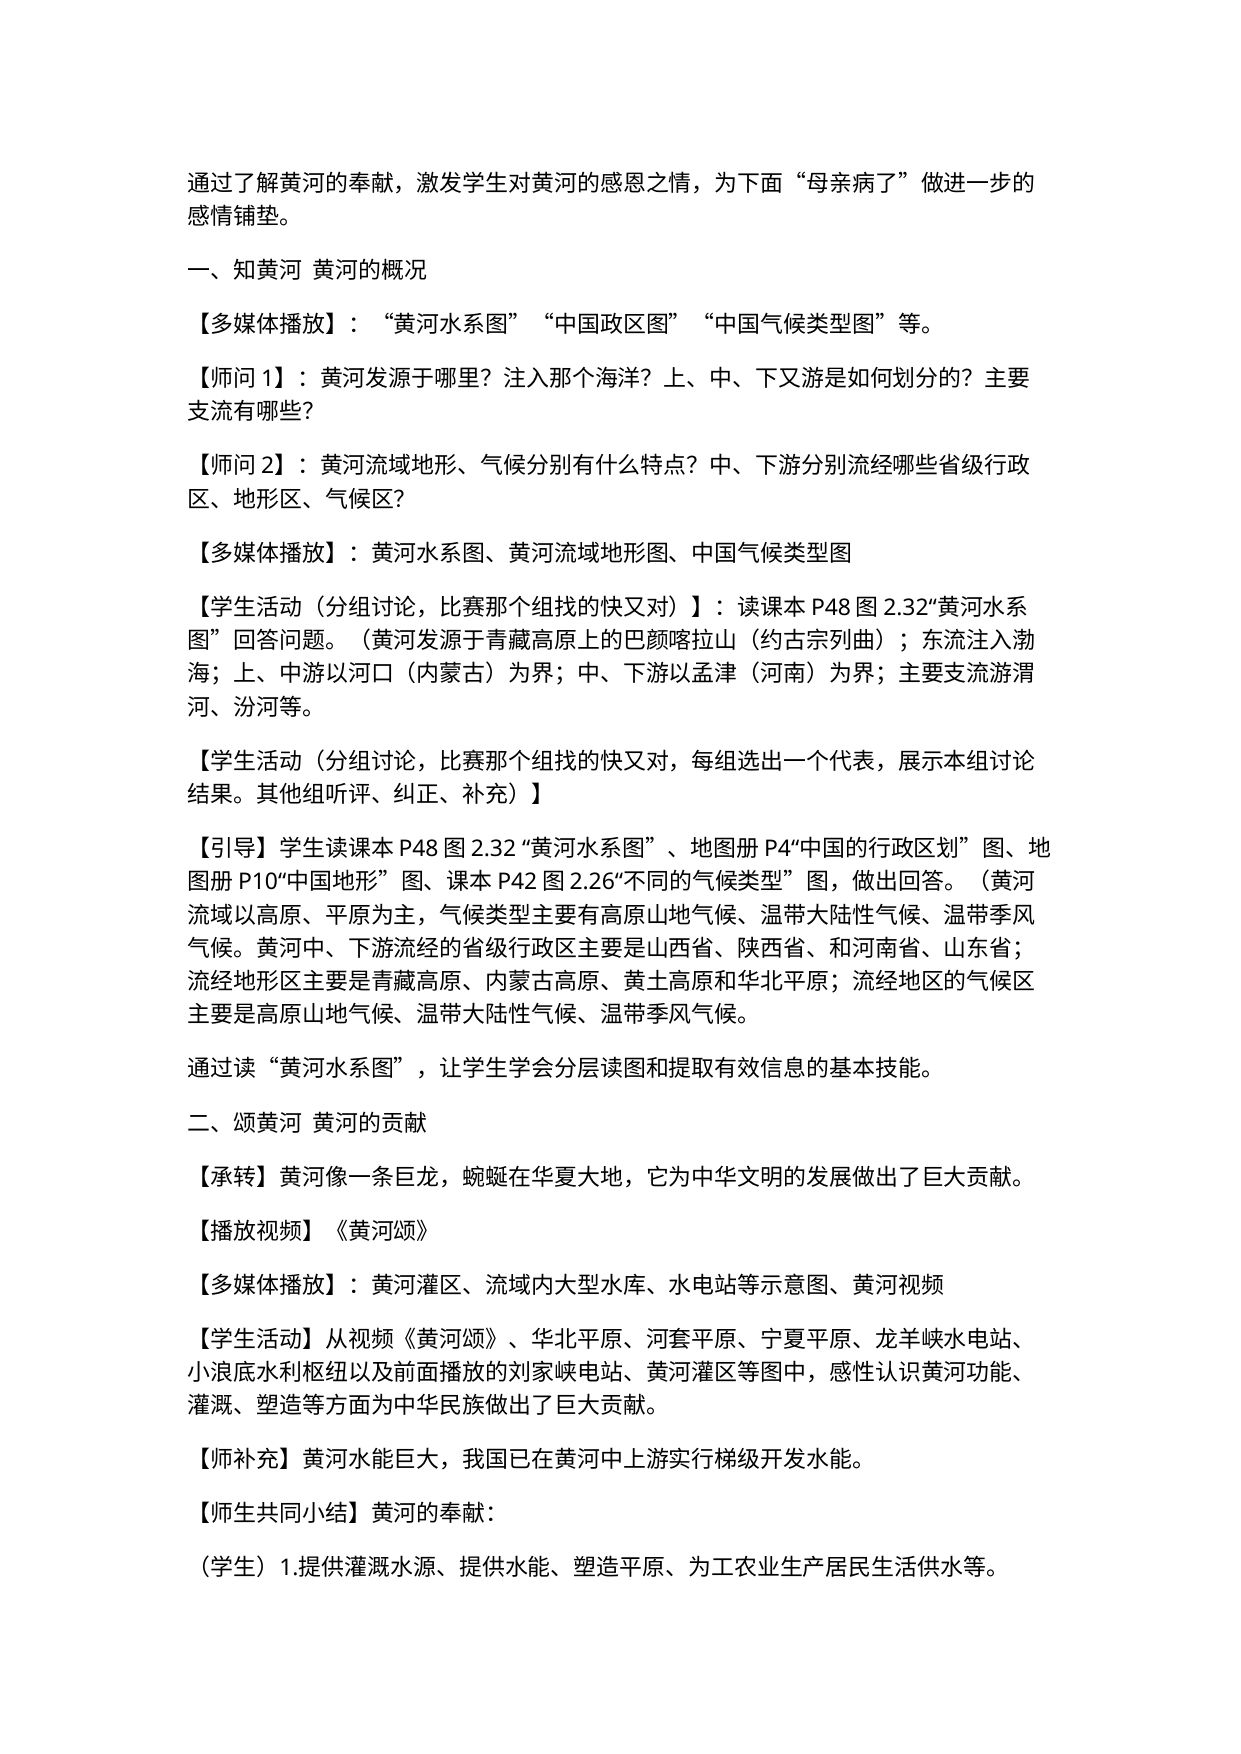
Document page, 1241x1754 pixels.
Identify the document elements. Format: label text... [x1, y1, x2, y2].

text 一、知黄河 黄河的概况 [187, 252, 1053, 285]
text 【多媒体播放】：黄河灌区、流域内大型水库、水电站等示意图、黄河视频 [187, 1267, 1053, 1300]
text 通过读“黄河水系图”，让学生学会分层读图和提取有效信息的基本技能。 [187, 1050, 1053, 1083]
text 【承转】黄河像一条巨龙，蜿蜒在华夏大地，它为中华文明的发展做出了巨大贡献。 [187, 1158, 1053, 1192]
text 【学生活动（分组讨论，比赛那个组找的快又对，每组选出一个代表，展示本组讨论结果。其他组听评、纠正、补充）】 [187, 743, 1053, 809]
text 【引导】学生读课本P48图2.32 “黄河水系图”、地图册P4“中国的行政区划”图、地图册P10“中国地形”图、课本P42图2.26“不同的气候类型”图，做出回答。（黄河流域以高原、平原为主，气候类型主要有高原山地气候、温带大陆性气候、温带季风气候。黄河中、下游流经的省级行政区主要是山西省、陕西省、和河南省、山东省；流经地形区主要是青藏高原、内蒙古高原、黄土高原和华北平原；流经地区的气候区主要是高原山地气候、温带大陆性气候、温带季风气候。 [187, 830, 1053, 1029]
text （学生）1.提供灌溉水源、提供水能、塑造平原、为工农业生产居民生活供水等。 [187, 1549, 1053, 1583]
text 【学生活动】从视频《黄河颂》、华北平原、河套平原、宁夏平原、龙羊峡水电站、小浪底水利枢纽以及前面播放的刘家峡电站、黄河灌区等图中，感性认识黄河功能、灌溉、塑造等方面为中华民族做出了巨大贡献。 [187, 1321, 1053, 1420]
text 【师问2】：黄河流域地形、气候分别有什么特点？中、下游分别流经哪些省级行政区、地形区、气候区？ [187, 447, 1053, 514]
text 通过了解黄河的奉献，激发学生对黄河的感恩之情，为下面“母亲病了”做进一步的感情铺垫。 [187, 164, 1053, 231]
text 【师补充】黄河水能巨大，我国已在黄河中上游实行梯级开发水能。 [187, 1441, 1053, 1474]
text 【学生活动（分组讨论，比赛那个组找的快又对）】：读课本P48图2.32“黄河水系图”回答问题。（黄河发源于青藏高原上的巴颜喀拉山（约古宗列曲）；东流注入渤海；上、中游以河口（内蒙古）为界；中、下游以孟津（河南）为界；主要支流游渭河、汾河等。 [187, 589, 1053, 722]
text 【多媒体播放】：“黄河水系图”“中国政区图”“中国气候类型图”等。 [187, 306, 1053, 339]
text 【师问1】：黄河发源于哪里？注入那个海洋？上、中、下又游是如何划分的？主要支流有哪些？ [187, 360, 1053, 426]
text 【多媒体播放】：黄河水系图、黄河流域地形图、中国气候类型图 [187, 535, 1053, 568]
text 二、颂黄河 黄河的贡献 [187, 1104, 1053, 1138]
text 【播放视频】《黄河颂》 [187, 1212, 1053, 1246]
text 【师生共同小结】黄河的奉献： [187, 1495, 1053, 1528]
